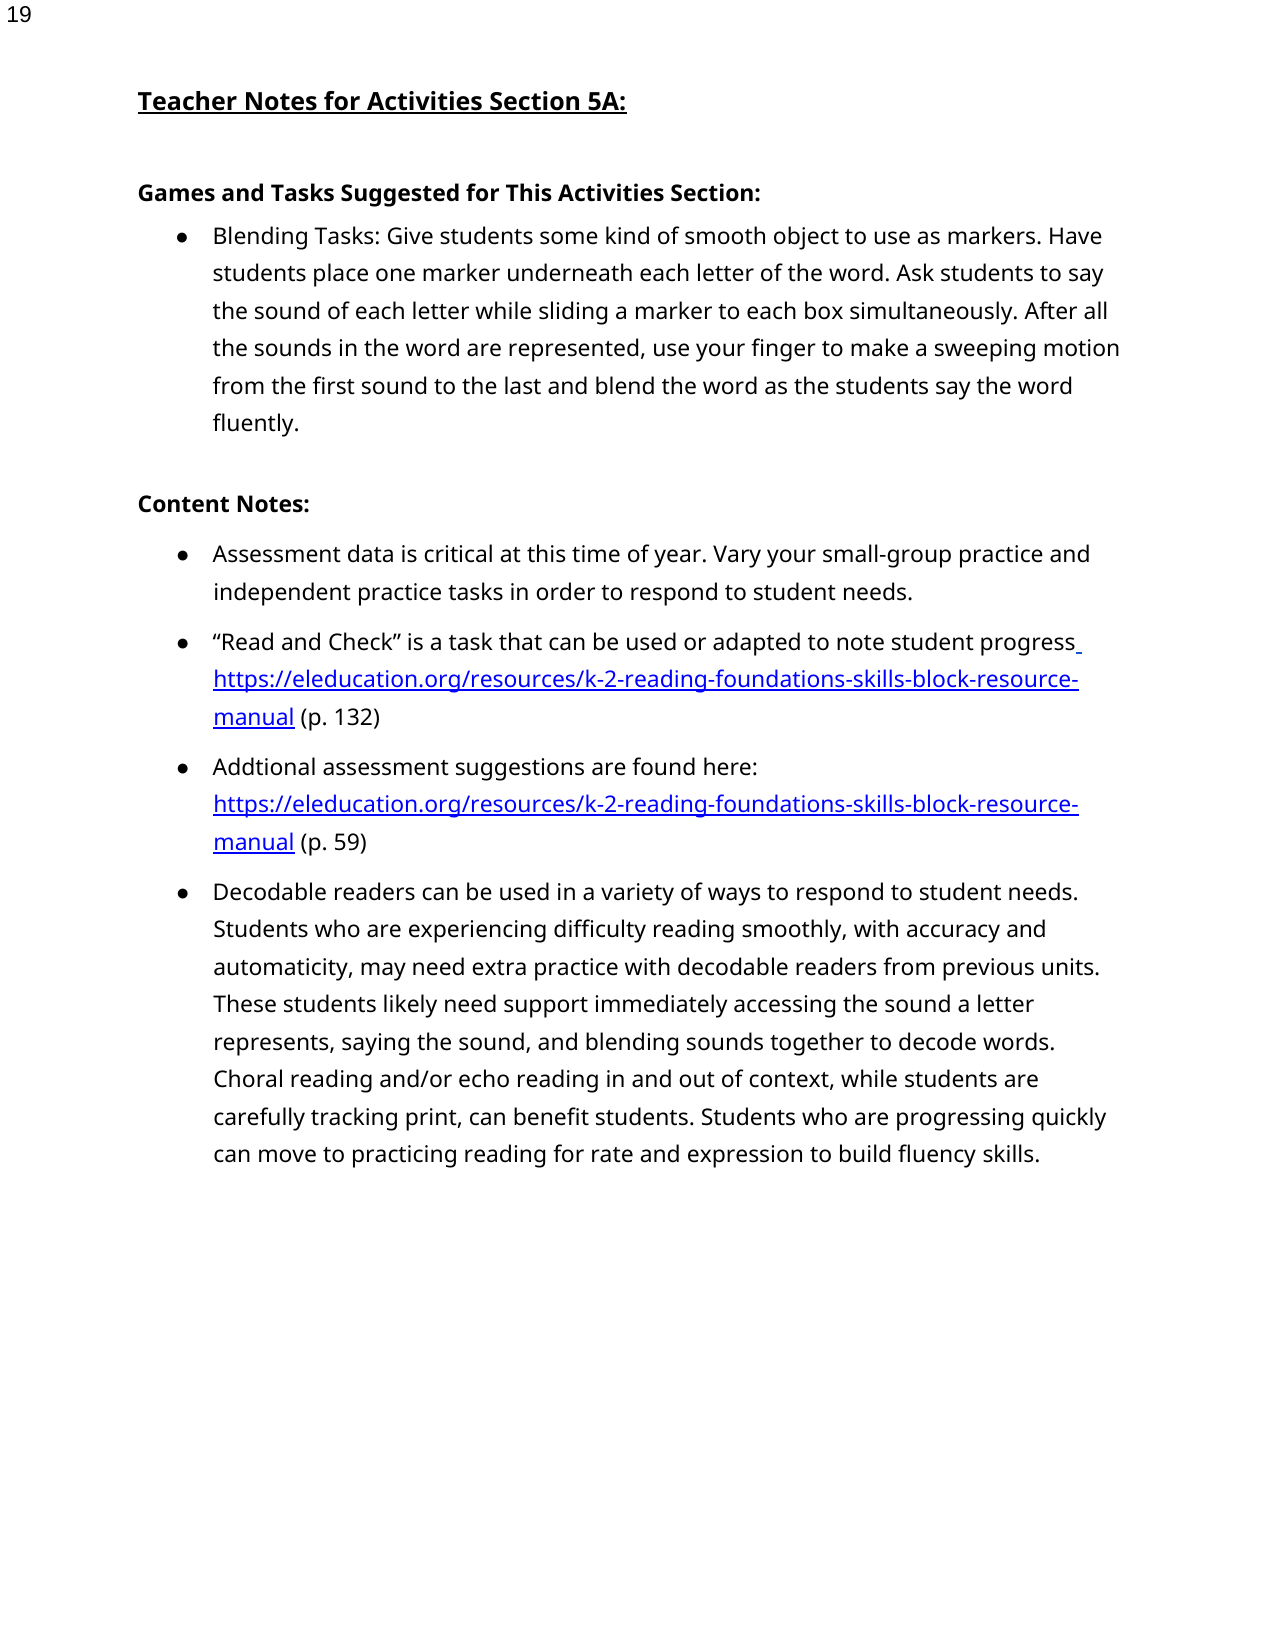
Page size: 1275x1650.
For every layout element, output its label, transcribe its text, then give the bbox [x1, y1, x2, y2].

subtitle Games and Tasks Suggested for This Activities Section: [137, 177, 1200, 208]
list Blending Tasks: Give students some kind of smooth object to use as markers. Have students place one marker underneath each letter of the word. Ask students to say the sound of each letter while sliding a marker to each box simultaneously. After all the sounds in the word are represented, use your finger to make a sweeping motion from the first sound to the last and blend the word as the students say the word fluently. [175, 219, 1123, 438]
list “Read and Check” is a task that can be used or adapted to note student progress https://eleducation.org/resources/k-2-reading-foundations-skills-block-resource-manual (p. 132) [176, 625, 1122, 732]
list Addtional assessment suggestions are found here: https://eleducation.org/resources/k-2-reading-foundations-skills-block-resource-manual (p. 59) [176, 750, 1114, 857]
list Decodable readers can be used in a variety of ways to respond to student needs. Students who are experiencing difficulty reading smoothly, with accuracy and automaticity, may need extra practice with decodable readers from previous units. These students likely need support immediately accessing the sound a letter represents, saying the sound, and blending sounds together to decode words. Choral reading and/or echo reading in and out of context, while students are carefully tracking print, can benefit students. Students who are progressing quickly can move to practicing reading for rate and expression to build fluency skills. [176, 875, 1123, 1169]
subtitle Teacher Notes for Activities Section 5A: [137, 83, 1200, 117]
subtitle Content Notes: [137, 488, 1200, 519]
list Assessment data is critical at this time of year. Vary your small-group practice and independent practice tasks in order to respond to student needs. [176, 538, 1122, 607]
